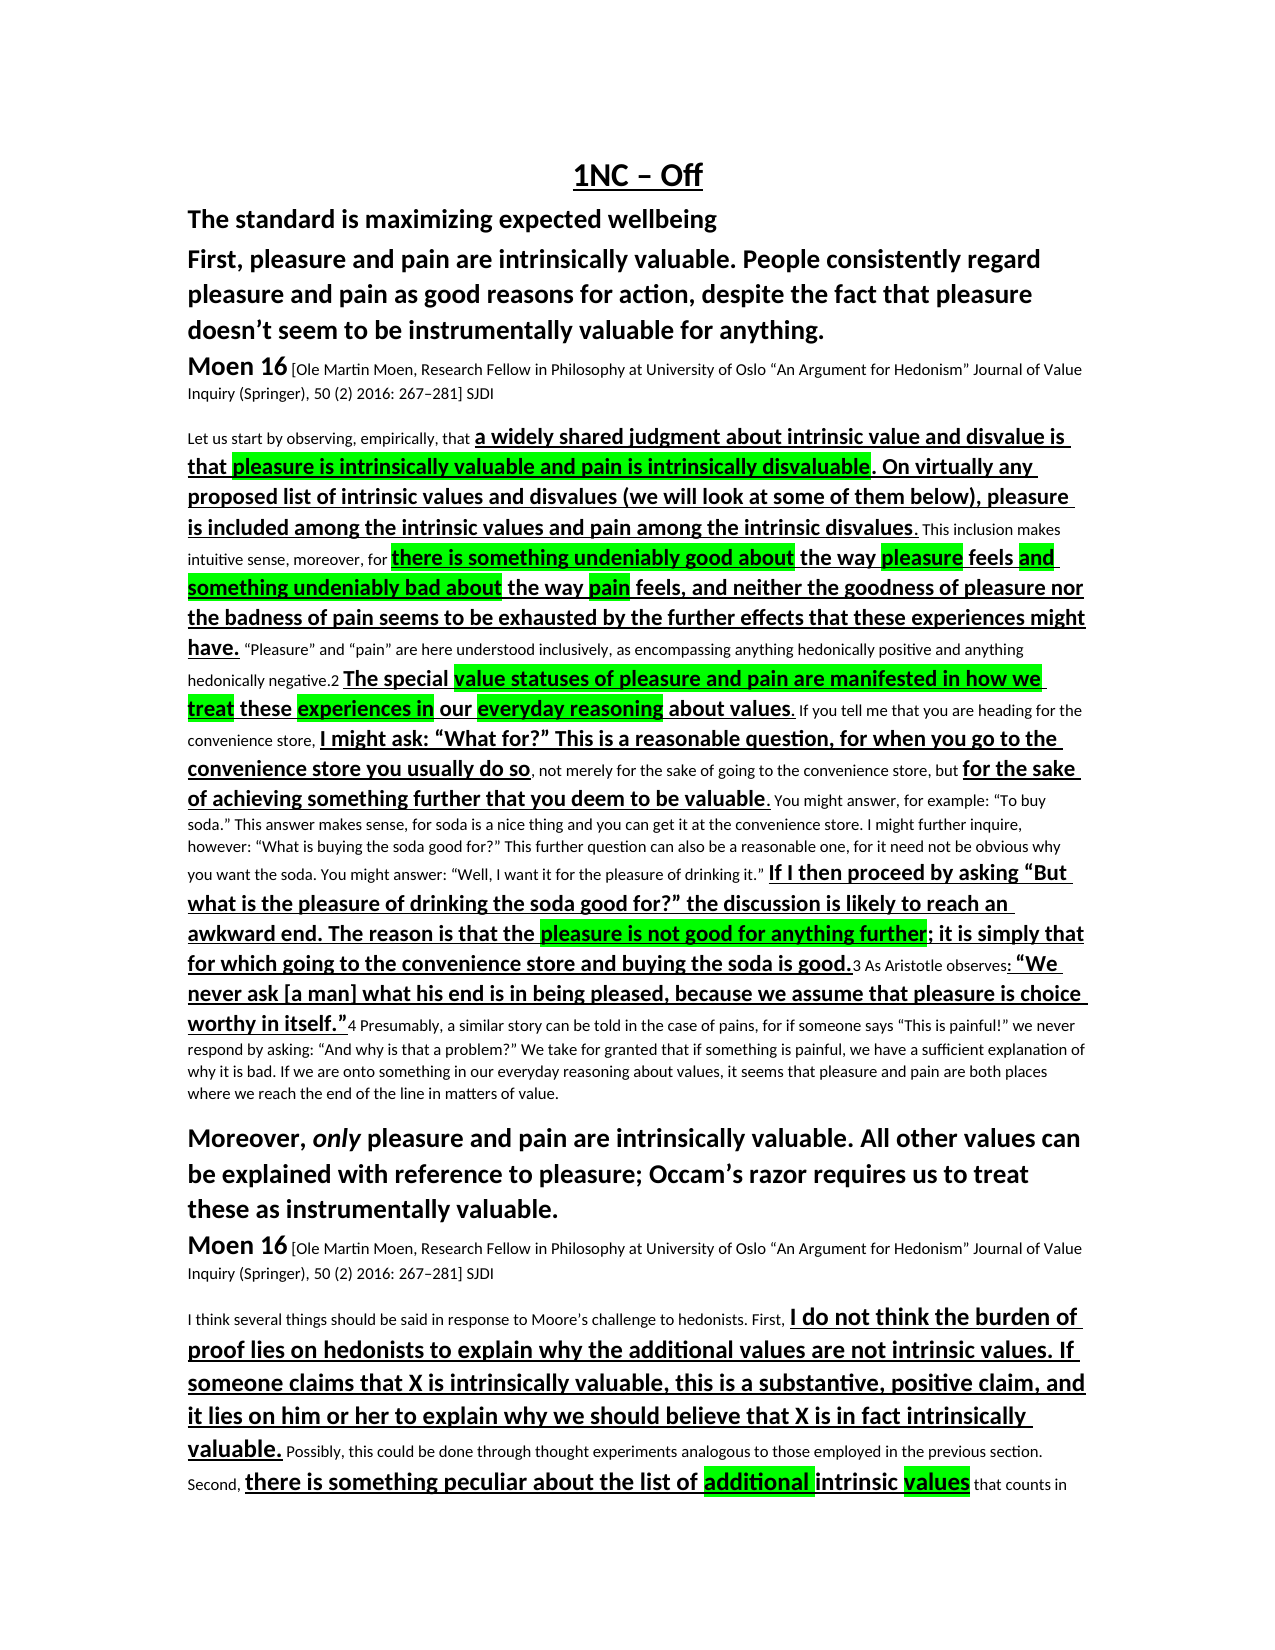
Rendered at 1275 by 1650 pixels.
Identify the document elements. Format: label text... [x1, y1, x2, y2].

text Moen 16 [Ole Martin Moen, Research Fellow in Philosophy at University of Oslo “An Argument for Hedonism” Journal of Value Inquiry (Springer), 50 (2) 2016: 267–281] SJDI [187, 349, 1087, 404]
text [187, 1301, 1087, 1497]
subtitle 1NC – Off [187, 154, 1087, 195]
text Moreover, only pleasure and pain are intrinsically valuable. All other values can be explained with reference to pleasure; Occam’s razor requires us to treat these as instrumentally valuable. [187, 1121, 1087, 1226]
text First, pleasure and pain are intrinsically valuable. People consistently regard pleasure and pain as good reasons for action, despite the fact that pleasure doesn’t seem to be instrumentally valuable for anything. [187, 242, 1087, 346]
text Moen 16 [Ole Martin Moen, Research Fellow in Philosophy at University of Oslo “An Argument for Hedonism” Journal of Value Inquiry (Springer), 50 (2) 2016: 267–281] SJDI [187, 1228, 1087, 1283]
text The standard is maximizing expected wellbeing [187, 202, 1087, 235]
text Let us start by observing, empirically, that a widely shared judgment about intrinsic value and disvalue is that pleasure is intrinsically valuable and pain is intrinsically disvaluable. On virtually any proposed list of intrinsic values and disvalues (we will look at some of them below), pleasure is included among the intrinsic values and pain among the intrinsic disvalues. This inclusion makes intuitive sense, moreover, for there is something undeniably good about the way pleasure feels and something undeniably bad about the way pain feels, and neither the goodness of pleasure nor the badness of pain seems to be exhausted by the further effects that these experiences might have. “Pleasure” and “pain” are here understood inclusively, as encompassing anything hedonically positive and anything hedonically negative.2 The special value statuses of pleasure and pain are manifested in how we treat these experiences in our everyday reasoning about values. If you tell me that you are heading for the convenience store, I might ask: “What for?” This is a reasonable question, for when you go to the convenience store you usually do so, not merely for the sake of going to the convenience store, but for the sake of achieving something further that you deem to be valuable. You might answer, for example: “To buy soda.” This answer makes sense, for soda is a nice thing and you can get it at the convenience store. I might further inquire, however: “What is buying the soda good for?” This further question can also be a reasonable one, for it need not be obvious why you want the soda. You might answer: “Well, I want it for the pleasure of drinking it.” If I then proceed by asking “But what is the pleasure of drinking the soda good for?” the discussion is likely to reach an awkward end. The reason is that the pleasure is not good for anything further; it is simply that for which going to the convenience store and buying the soda is good.3 As Aristotle observes: “We never ask [a man] what his end is in being pleased, because we assume that pleasure is choice worthy in itself.”4 Presumably, a similar story can be told in the case of pains, for if someone says “This is painful!” we never respond by asking: “And why is that a problem?” We take for granted that if something is painful, we have a sufficient explanation of why it is bad. If we are onto something in our everyday reasoning about values, it seems that pleasure and pain are both places where we reach the end of the line in matters of value. [187, 422, 1087, 1003]
